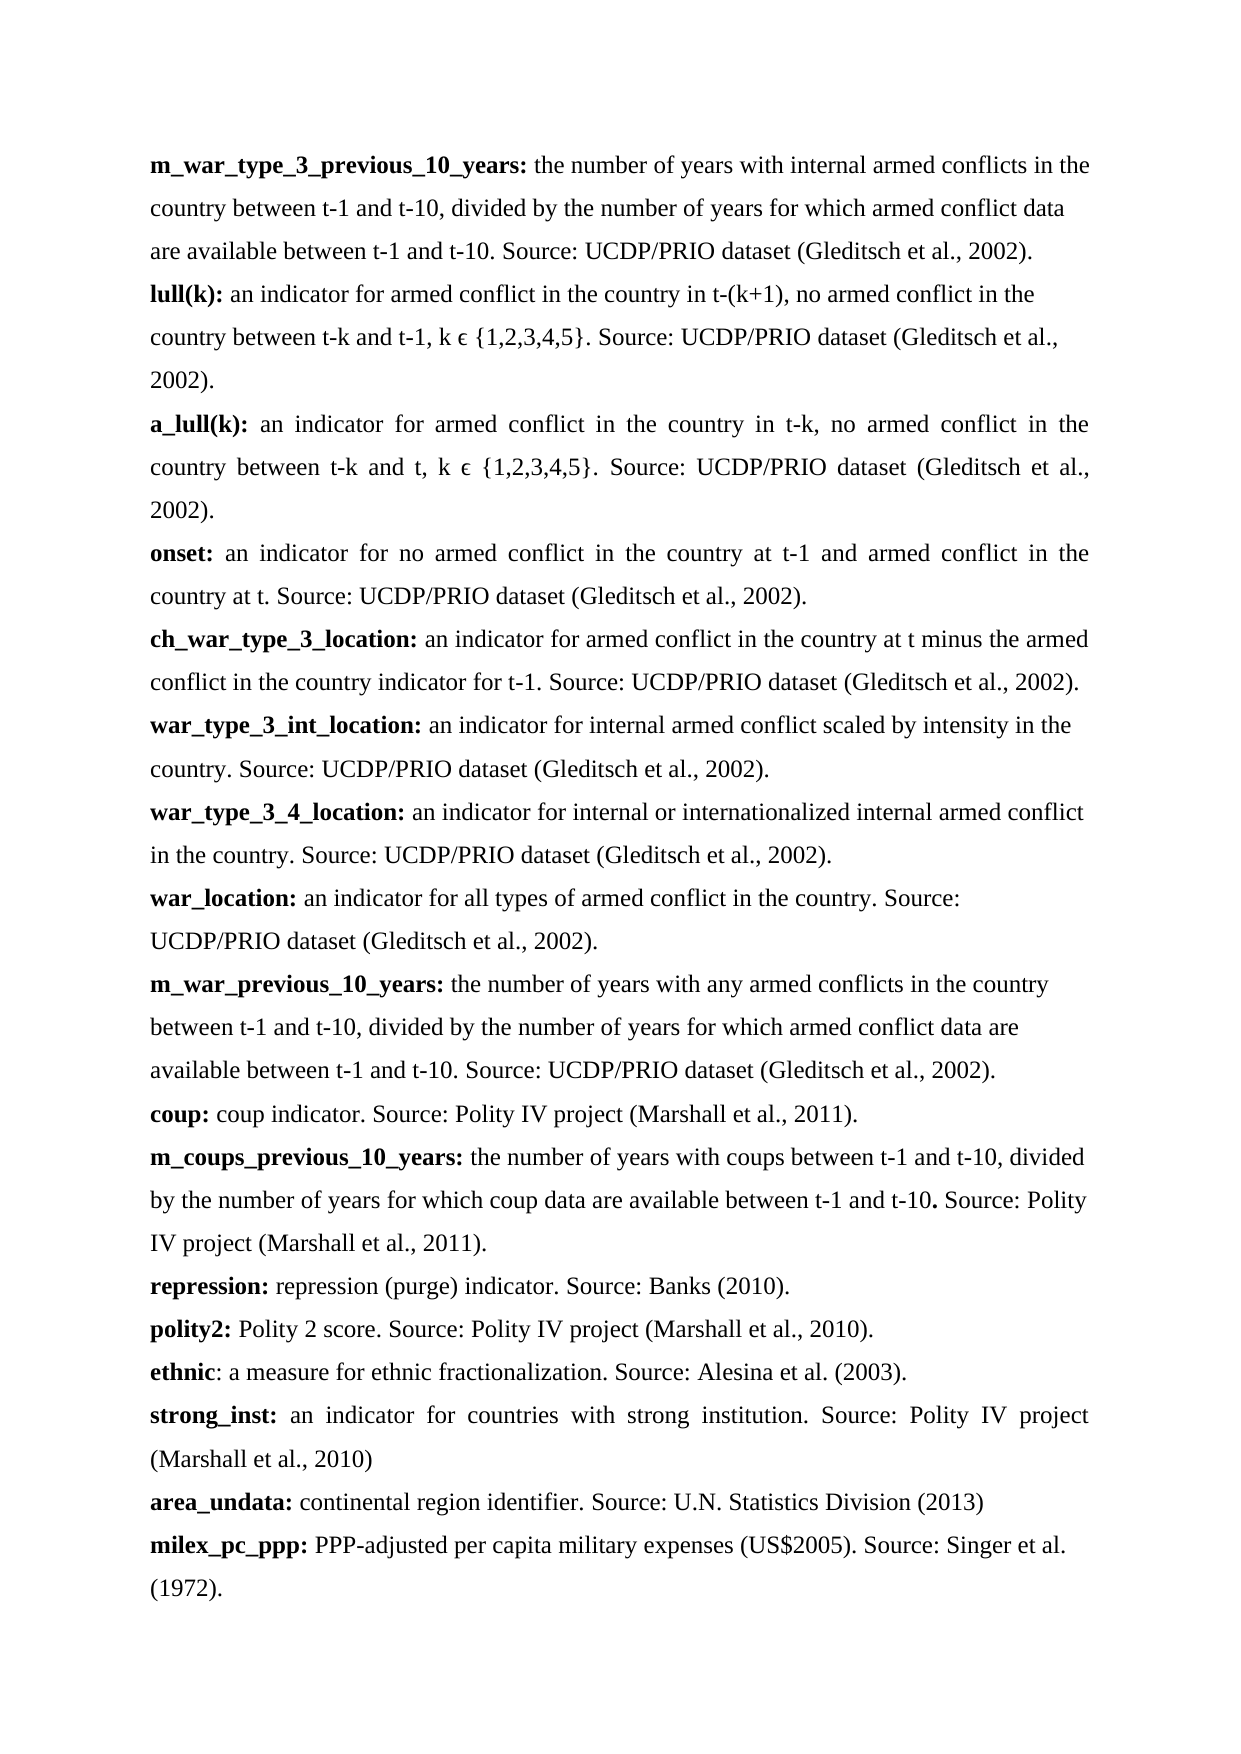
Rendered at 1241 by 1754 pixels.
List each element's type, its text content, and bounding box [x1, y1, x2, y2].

text a_lull(k): an indicator for armed conflict in the country in t-k, no armed conflict in the country between t-k and t, k ϵ {1,2,3,4,5}. Source: UCDP/PRIO dataset (Gleditsch et al., 2002). [150, 409, 1090, 524]
text strong_inst: an indicator for countries with strong institution. Source: Polity IV project (Marshall et al., 2010) [150, 1401, 1090, 1472]
text polity2: Polity 2 score. Source: Polity IV project (Marshall et al., 2010). [150, 1314, 1090, 1343]
text onset: an indicator for no armed conflict in the country at t-1 and armed conflict in the country at t. Source: UCDP/PRIO dataset (Gleditsch et al., 2002). [150, 538, 1090, 610]
text ethnic: a measure for ethnic fractionalization. Source: Alesina et al. (2003). [150, 1357, 1090, 1386]
text area_undata: continental region identifier. Source: U.N. Statistics Division (2013) [150, 1487, 1090, 1516]
text repression: repression (purge) indicator. Source: Banks (2010). [150, 1271, 1090, 1300]
text m_war_previous_10_years: the number of years with any armed conflicts in the country between t-1 and t-10, divided by the number of years for which armed conflict data are available between t-1 and t-10. Source: UCDP/PRIO dataset (Gleditsch et al., 2002). [150, 969, 1090, 1084]
text war_type_3_int_location: an indicator for internal armed conflict scaled by intensity in the country. Source: UCDP/PRIO dataset (Gleditsch et al., 2002). [150, 711, 1090, 782]
text m_coups_previous_10_years: the number of years with coups between t-1 and t-10, divided by the number of years for which coup data are available between t-1 and t-10. Source: Polity IV project (Marshall et al., 2011). [150, 1142, 1090, 1257]
text coup: coup indicator. Source: Polity IV project (Marshall et al., 2011). [150, 1099, 1090, 1127]
text war_location: an indicator for all types of armed conflict in the country. Source: UCDP/PRIO dataset (Gleditsch et al., 2002). [150, 883, 1090, 955]
text m_war_type_3_previous_10_years: the number of years with internal armed conflicts in the country between t-1 and t-10, divided by the number of years for which armed conflict data are available between t-1 and t-10. Source: UCDP/PRIO dataset (Gleditsch et al., 2002). [150, 150, 1090, 265]
text milex_pc_ppp: PPP-adjusted per capita military expenses (US$2005). Source: Singer et al. (1972). [150, 1530, 1090, 1602]
text ch_war_type_3_location: an indicator for armed conflict in the country at t minus the armed conflict in the country indicator for t-1. Source: UCDP/PRIO dataset (Gleditsch et al., 2002). [150, 624, 1090, 696]
text war_type_3_4_location: an indicator for internal or internationalized internal armed conflict in the country. Source: UCDP/PRIO dataset (Gleditsch et al., 2002). [150, 797, 1090, 869]
text lull(k): an indicator for armed conflict in the country in t-(k+1), no armed conflict in the country between t-k and t-1, k ϵ {1,2,3,4,5}. Source: UCDP/PRIO dataset (Gleditsch et al., 2002). [150, 279, 1090, 394]
